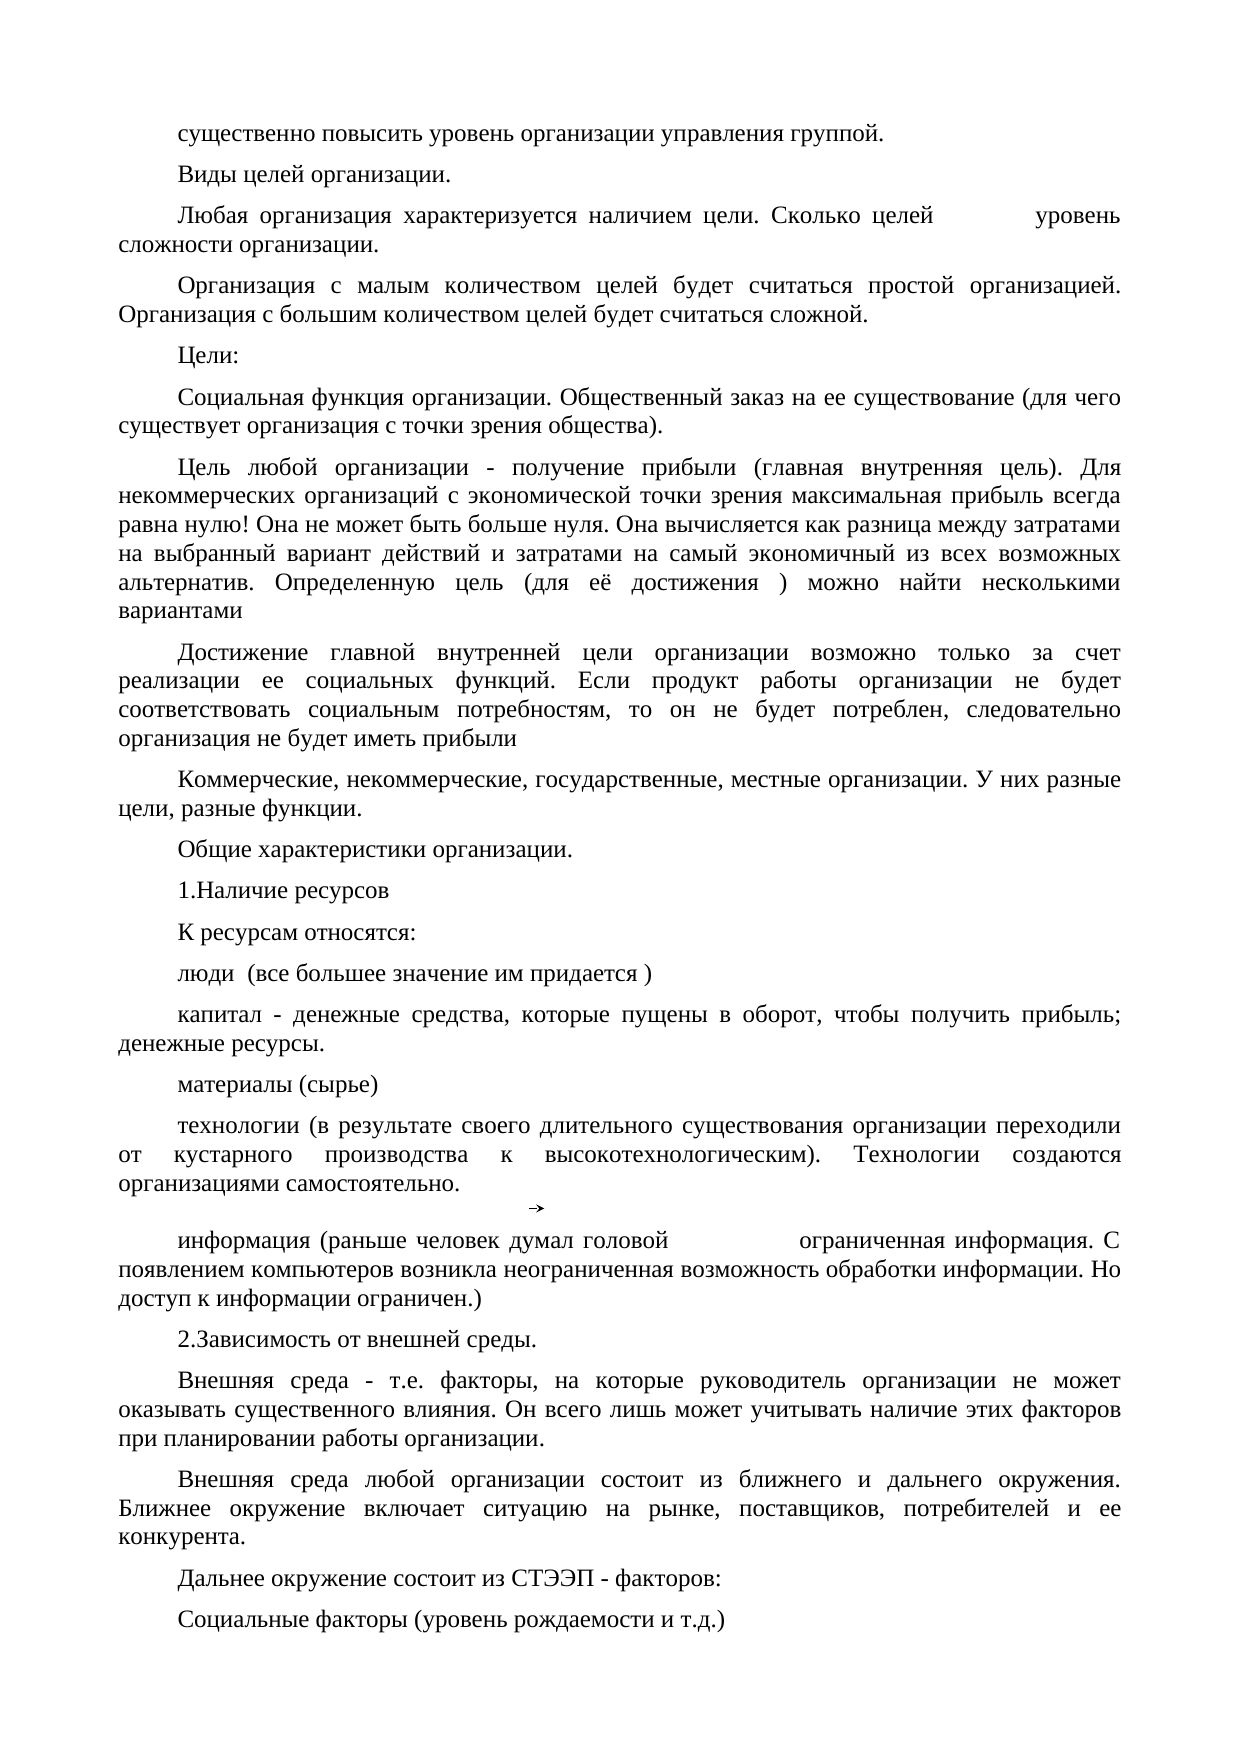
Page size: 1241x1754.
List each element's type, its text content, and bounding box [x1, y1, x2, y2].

text Цель любой организации - получение прибыли (главная внутренняя цель). Для некоммерческих организаций с экономической точки зрения максимальная прибыль всегда равна нулю! Она не может быть больше нуля. Она вычисляется как разница между затратами на выбранный вариант действий и затратами на самый экономичный из всех возможных альтернатив. Определенную цель (для её достижения ) можно найти несколькими вариантами [118, 452, 1122, 624]
text Внешняя среда - т.е. факторы, на которые руководитель организации не может оказывать существенного влияния. Он всего лишь может учитывать наличие этих факторов при планировании работы организации. [118, 1365, 1122, 1451]
text существенно повысить уровень организации управления группой. [118, 118, 1122, 147]
text Коммерческие, некоммерческие, государственные, местные организации. У них разные цели, разные функции. [118, 764, 1122, 822]
text Внешняя среда любой организации состоит из ближнего и дальнего окружения. Ближнее окружение включает ситуацию на рынке, поставщиков, потребителей и ее конкурента. [118, 1464, 1122, 1550]
text Виды целей организации. [118, 159, 1122, 188]
text материалы (сырье) [118, 1069, 1122, 1098]
text информация (раньше человек думал головой ограниченная информация. С появлением компьютеров возникла неограниченная возможность обработки информации. Но доступ к информации ограничен.) [118, 1209, 1122, 1311]
text Достижение главной внутренней цели организации возможно только за счет реализации ее социальных функций. Если продукт работы организации не будет соответствовать социальным потребностям, то он не будет потреблен, следовательно организация не будет иметь прибыли [118, 637, 1122, 752]
text Любая организация характеризуется наличием цели. Сколько целей уровень сложности организации. [118, 201, 1122, 258]
text Социальная функция организации. Общественный заказ на ее существование (для чего существует организация с точки зрения общества). [118, 382, 1122, 439]
text К ресурсам относятся: [118, 917, 1122, 946]
text Дальнее окружение состоит из СТЭЭП - факторов: [118, 1563, 1122, 1591]
text Социальные факторы (уровень рождаемости и т.д.) [118, 1604, 1122, 1633]
text Цели: [118, 341, 1122, 369]
text Общие характеристики организации. [118, 834, 1122, 863]
text люди (все большее значение им придается ) [118, 958, 1122, 987]
text 1.Наличие ресурсов [118, 876, 1122, 904]
text капитал - денежные средства, которые пущены в оборот, чтобы получить прибыль; денежные ресурсы. [118, 999, 1122, 1057]
text 2.Зависимость от внешней среды. [118, 1324, 1122, 1353]
text технологии (в результате своего длительного существования организации переходили от кустарного производства к высокотехнологическим). Технологии создаются организациями самостоятельно. [118, 1111, 1122, 1197]
text Организация с малым количеством целей будет считаться простой организацией. Организация с большим количеством целей будет считаться сложной. [118, 271, 1122, 328]
